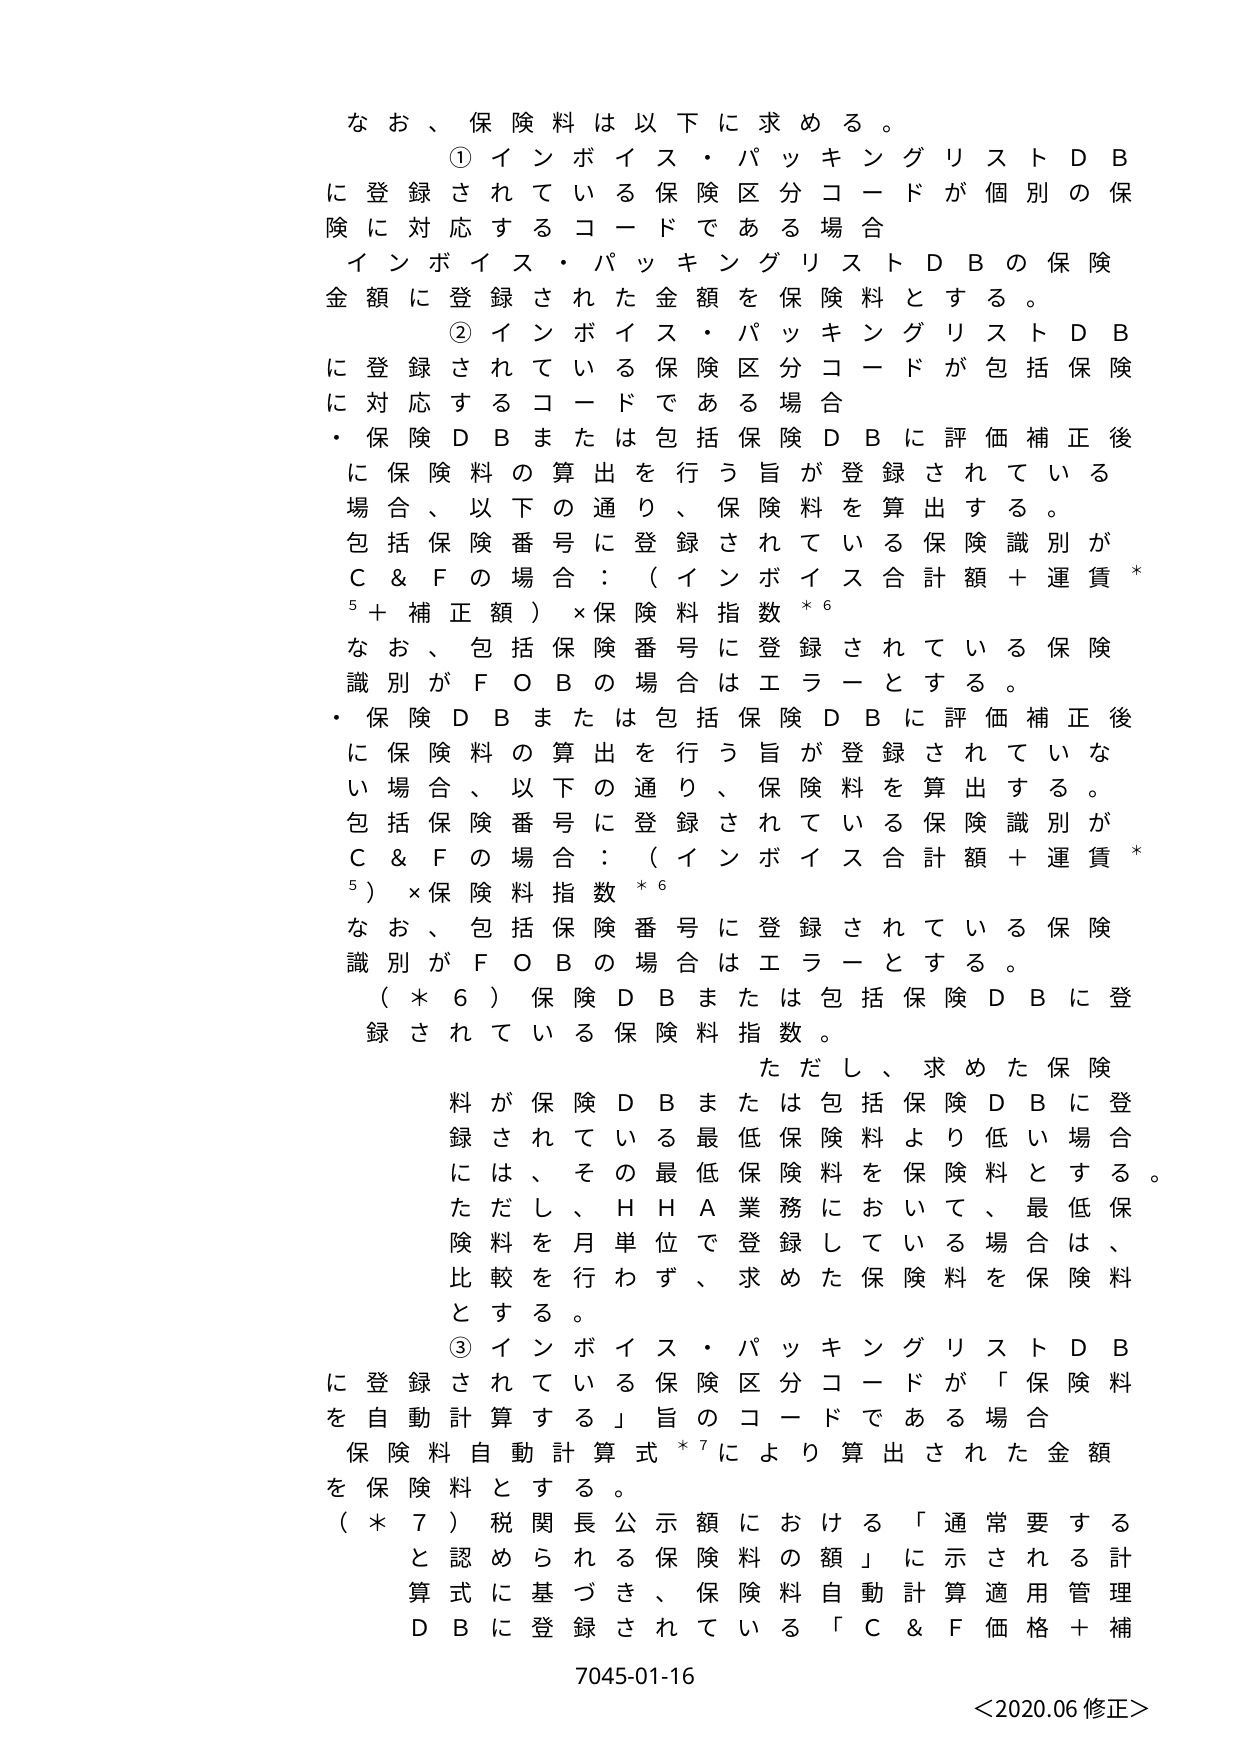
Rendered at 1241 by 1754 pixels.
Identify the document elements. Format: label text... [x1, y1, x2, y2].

text ②インボイス・パッキングリストＤＢに登録されている保険区分コードが包括保険に対応するコードである場合 [119, 314, 1150, 419]
text 包括保険番号に登録されている保険識別がＣ＆Ｆの場合：（インボイス合計額＋運賃＊５＋補正額）×保険料指数＊６ [326, 524, 1150, 629]
text ・保険ＤＢまたは包括保険ＤＢに評価補正後に保険料の算出を行う旨が登録されていない場合、以下の通り、保険料を算出する。 [305, 699, 1150, 804]
text なお、包括保険番号に登録されている保険識別がＦＯＢの場合はエラーとする。 [326, 909, 1150, 979]
text ③インボイス・パッキングリストＤＢに登録されている保険区分コードが「保険料を自動計算する」旨のコードである場合 [119, 1329, 1150, 1434]
text なお、保険料は以下に求める。 [326, 104, 1150, 139]
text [306, 1504, 1150, 1644]
text ①インボイス・パッキングリストＤＢに登録されている保険区分コードが個別の保険に対応するコードである場合 [119, 139, 1150, 244]
text 包括保険番号に登録されている保険識別がＣ＆Ｆの場合：（インボイス合計額＋運賃＊５）×保険料指数＊６ [326, 804, 1150, 909]
text インボイス・パッキングリストＤＢの保険金額に登録された金額を保険料とする。 [305, 244, 1150, 314]
text なお、包括保険番号に登録されている保険識別がＦＯＢの場合はエラーとする。 [326, 629, 1150, 699]
text 保険料自動計算式＊７により算出された金額を保険料とする。 [305, 1434, 1150, 1504]
text ・保険ＤＢまたは包括保険ＤＢに評価補正後に保険料の算出を行う旨が登録されている場合、以下の通り、保険料を算出する。 [305, 419, 1150, 524]
text （＊６）保険ＤＢまたは包括保険ＤＢに登録されている保険料指数。 [347, 979, 1150, 1049]
text ただし、求めた保険料が保険ＤＢまたは包括保険ＤＢに登録されている最低保険料より低い場合には、その最低保険料を保険料とする。ただし、ＨＨＡ業務において、最低保険料を月単位で登録している場合は、比較を行わず、求めた保険料を保険料とする。 [120, 1049, 1150, 1329]
